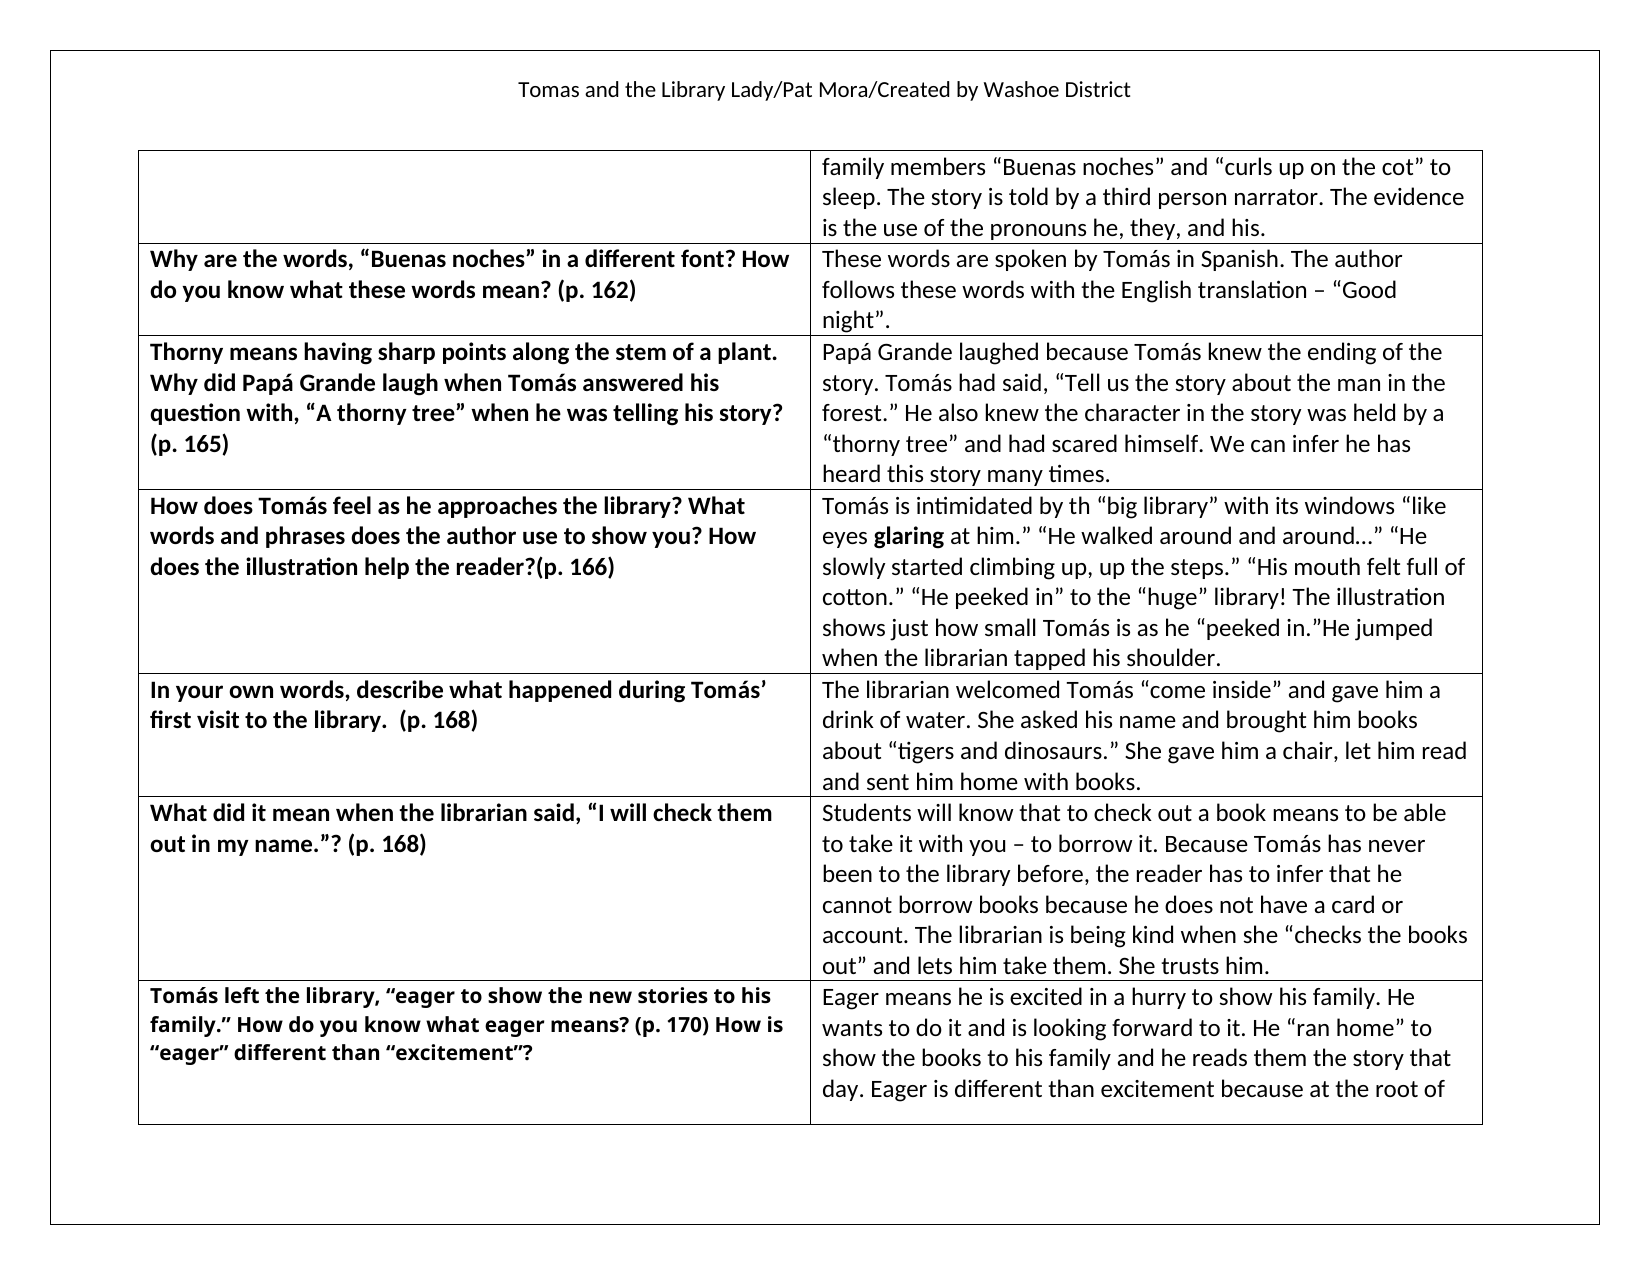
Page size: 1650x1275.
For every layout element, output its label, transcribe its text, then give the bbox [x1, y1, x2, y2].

table_cell These words are spoken by Tomás in Spanish. The author follows these words with the English translation – “Good night”. [811, 244, 1482, 335]
table_cell Papá Grande laughed because Tomás knew the ending of the story. Tomás had said, “Tell us the story about the man in the forest.” He also knew the character in the story was held by a “thorny tree” and had scared himself. We can infer he has heard this story many times. [811, 336, 1482, 489]
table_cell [811, 151, 1482, 243]
table_cell In your own words, describe what happened during Tomás’ first visit to the library. (p. 168) [139, 674, 810, 796]
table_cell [139, 981, 810, 1124]
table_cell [139, 151, 810, 243]
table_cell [811, 981, 1482, 1124]
table_cell The librarian welcomed Tomás “come inside” and gave him a drink of water. She asked his name and brought him books about “tigers and dinosaurs.” She gave him a chair, let him read and sent him home with books. [811, 674, 1482, 796]
table_cell How does Tomás feel as he approaches the library? What words and phrases does the author use to show you? How does the illustration help the reader?(p. 166) [139, 490, 810, 673]
table_cell What did it mean when the librarian said, “I will check them out in my name.”? (p. 168) [139, 797, 810, 980]
table_cell Students will know that to check out a book means to be able to take it with you – to borrow it. Because Tomás has never been to the library before, the reader has to infer that he cannot borrow books because he does not have a card or account. The librarian is being kind when she “checks the books out” and lets him take them. She trusts him. [811, 797, 1482, 980]
table_cell Thorny means having sharp points along the stem of a plant. Why did Papá Grande laugh when Tomás answered his question with, “A thorny tree” when he was telling his story? (p. 165) [139, 336, 810, 489]
table_cell Why are the words, “Buenas noches” in a different font? How do you know what these words mean? (p. 162) [139, 244, 810, 335]
table_cell Tomás is intimidated by th “big library” with its windows “like eyes glaring at him.” “He walked around and around…” “He slowly started climbing up, up the steps.” “His mouth felt full of cotton.” “He peeked in” to the “huge” library! The illustration shows just how small Tomás is as he “peeked in.”He jumped when the librarian tapped his shoulder. [811, 490, 1482, 673]
